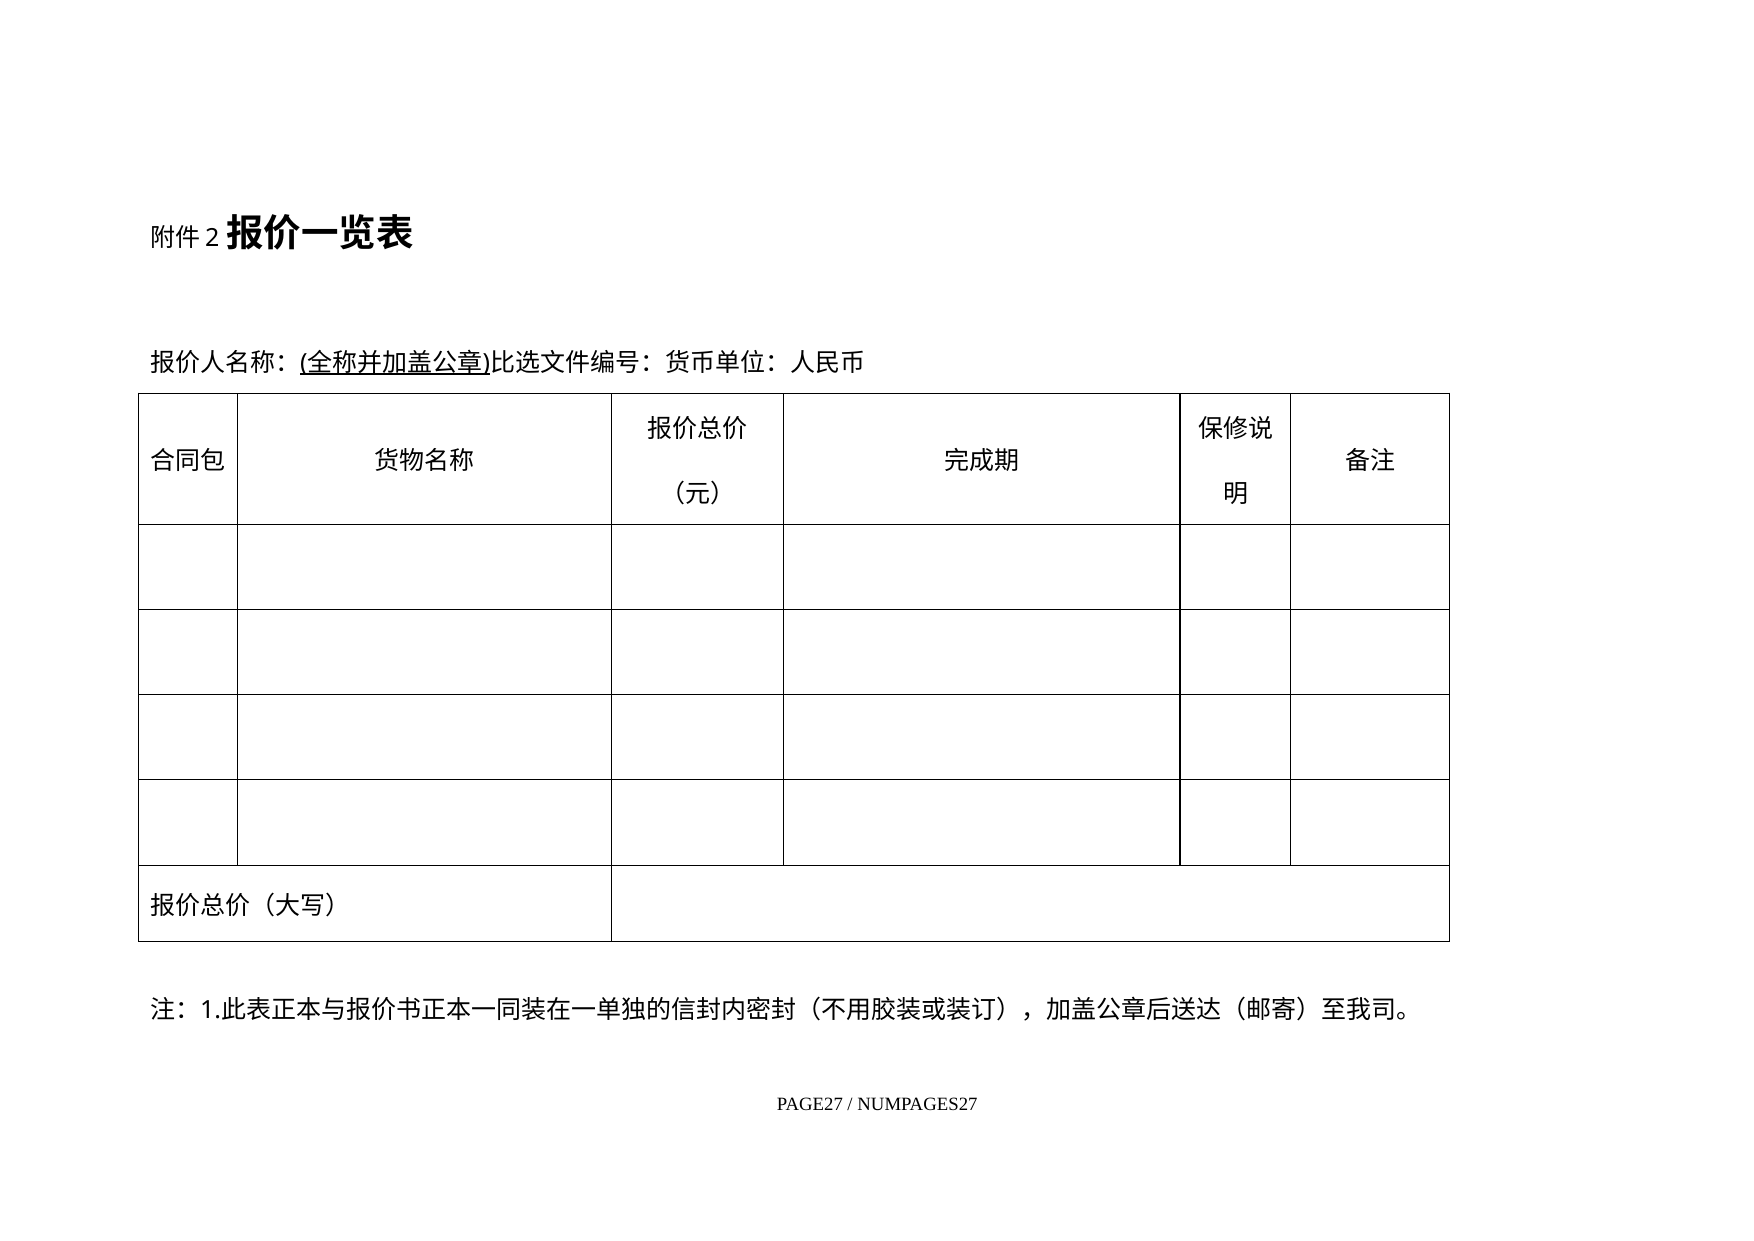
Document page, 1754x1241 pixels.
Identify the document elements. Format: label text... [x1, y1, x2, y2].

table_header 报价总价（元） [612, 394, 783, 524]
table_cell [238, 780, 611, 865]
table_cell [1291, 525, 1449, 609]
text 注：1.此表正本与报价书正本一同装在一单独的信封内密封（不用胶装或装订），加盖公章后送达（邮寄）至我司。 [150, 975, 1604, 1040]
table_header 合同包 [139, 394, 237, 524]
table_cell [612, 780, 783, 865]
text 报价人名称：(全称并加盖公章)比选文件编号：货币单位：人民币 [150, 328, 1604, 393]
table_cell [1291, 610, 1449, 694]
table_cell [784, 610, 1179, 694]
table_cell [139, 780, 237, 865]
table_header 完成期 [784, 394, 1179, 524]
table_cell [1181, 780, 1290, 865]
table_cell [139, 525, 237, 609]
table_cell [612, 695, 783, 779]
table_cell [1181, 610, 1290, 694]
table_cell [238, 610, 611, 694]
table_cell [139, 610, 237, 694]
table_cell [139, 695, 237, 779]
table_cell [612, 610, 783, 694]
table_cell 报价总价（大写） [139, 866, 611, 941]
table_cell [1291, 780, 1449, 865]
table_cell [238, 695, 611, 779]
table_cell [784, 525, 1179, 609]
table_header 保修说明 [1181, 394, 1290, 524]
table_cell [784, 780, 1179, 865]
table_cell [612, 525, 783, 609]
table_cell [1181, 525, 1290, 609]
table_header 备注 [1291, 394, 1449, 524]
table_cell [1181, 695, 1290, 779]
table_cell [238, 525, 611, 609]
table_cell [1291, 695, 1449, 779]
table_cell [612, 866, 1449, 941]
table_header 货物名称 [238, 394, 611, 524]
table_cell [784, 695, 1179, 779]
text 附件2 报价一览表 [150, 198, 1604, 263]
